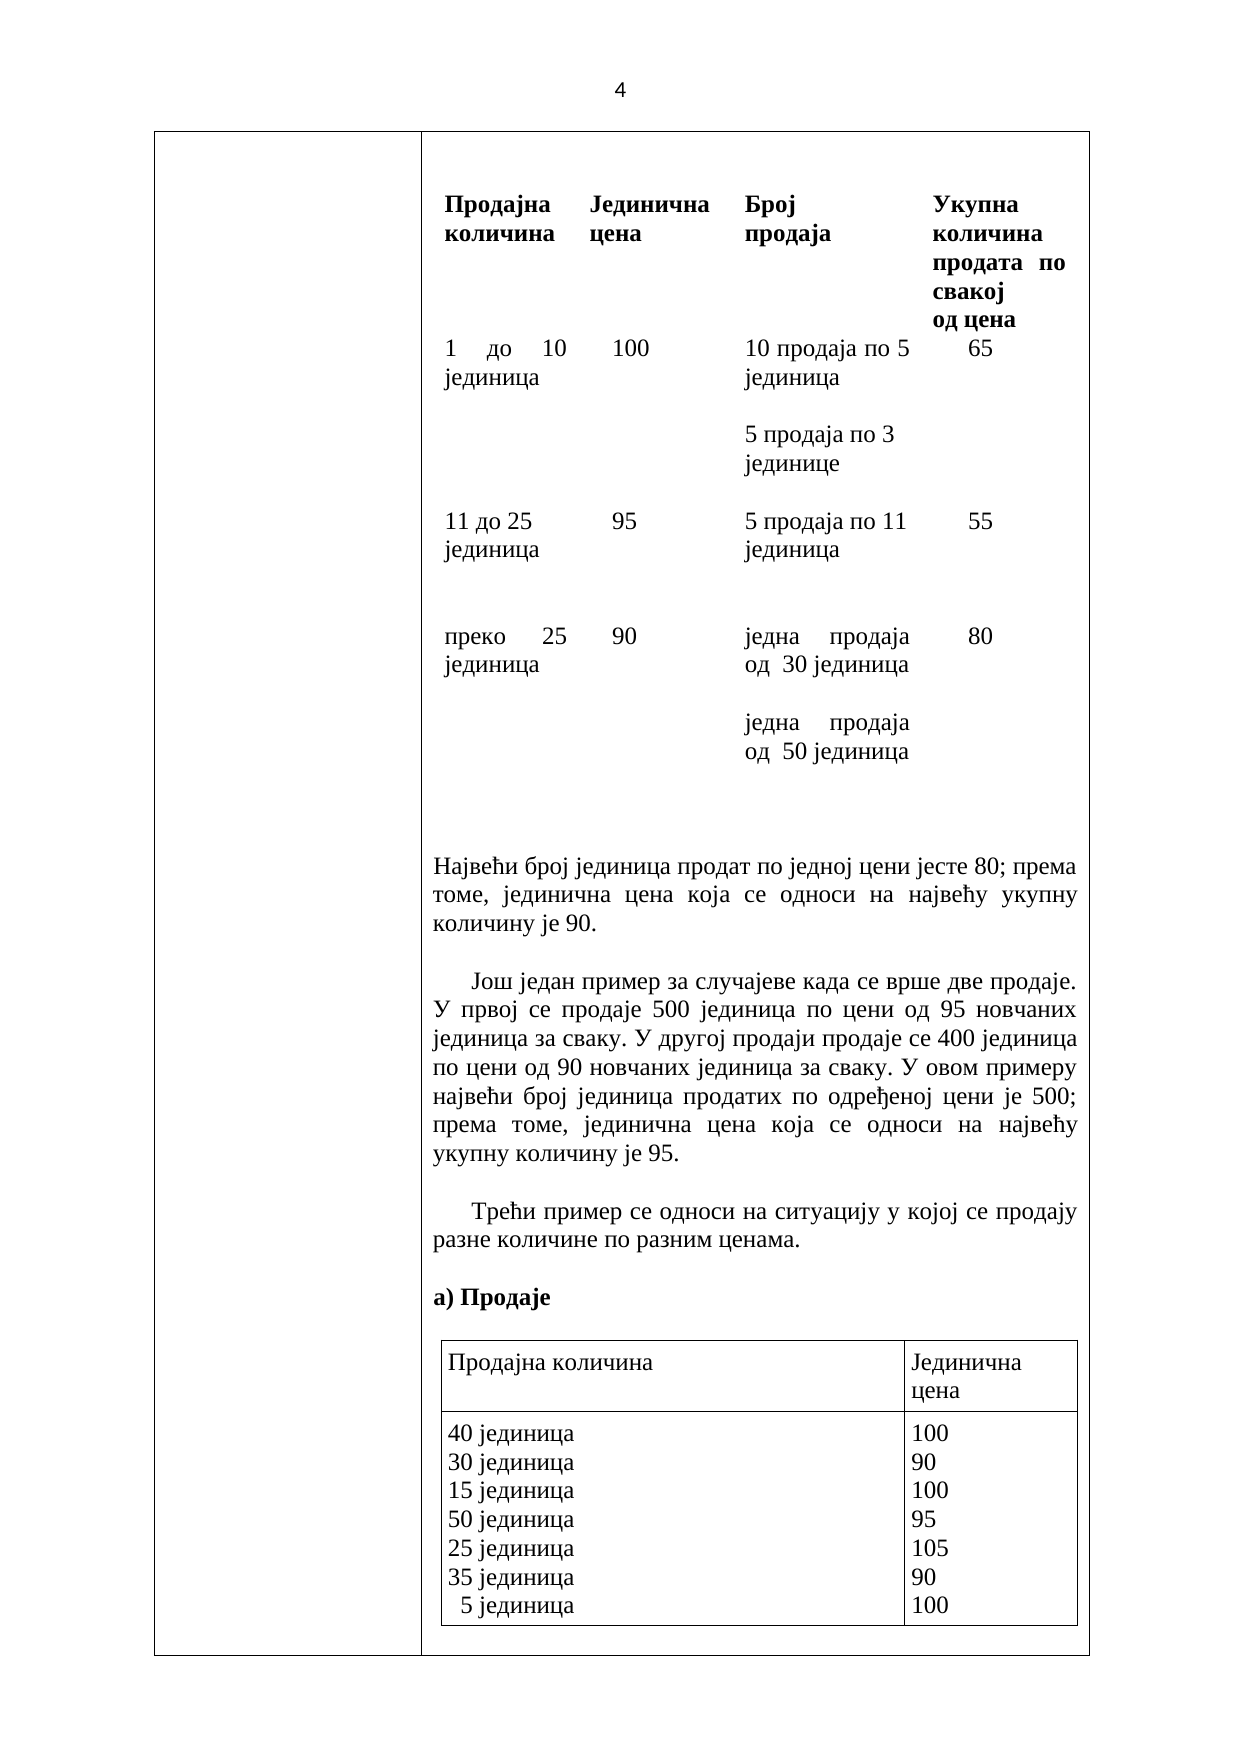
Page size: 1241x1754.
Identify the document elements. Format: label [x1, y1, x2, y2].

table_cell [422, 132, 1089, 1655]
table_cell [155, 132, 421, 1655]
